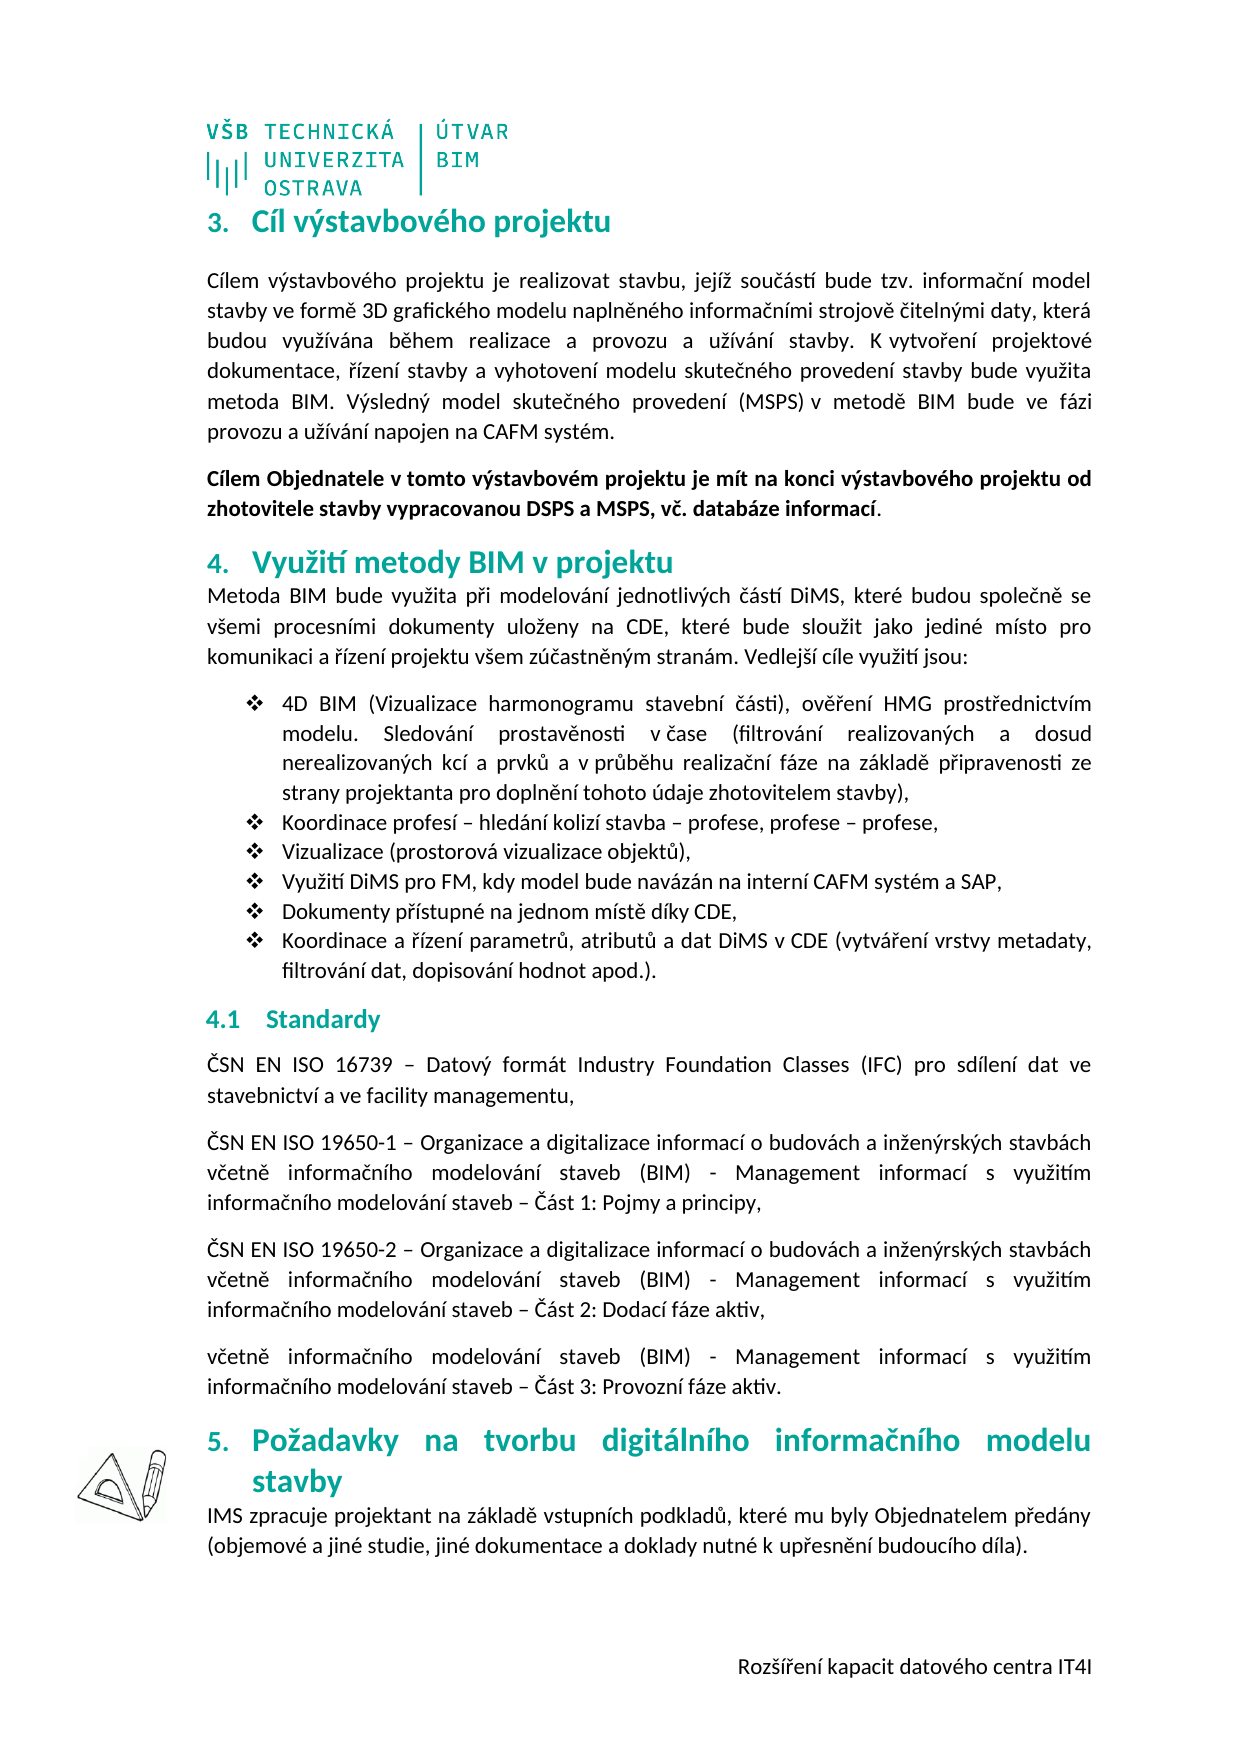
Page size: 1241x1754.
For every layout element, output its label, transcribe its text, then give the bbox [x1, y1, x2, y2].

picture [206, 118, 508, 196]
list Využití DiMS pro FM, kdy model bude navázán na interní CAFM systém a SAP, [244, 867, 1092, 895]
text IMS zpracuje projektant na základě vstupních podkladů, které mu byly Objednatelem předány (objemové a jiné studie, jiné dokumentace a doklady nutné k upřesnění budoucího díla). [207, 1501, 1092, 1559]
text ČSN EN ISO 16739 – Datový formát Industry Foundation Classes (IFC) pro sdílení dat ve stavebnictví a ve facility managementu, [207, 1051, 1092, 1109]
subtitle Standardy [206, 1002, 1092, 1036]
text Cílem Objednatele v tomto výstavbovém projektu je mít na konci výstavbového projektu od zhotovitele stavby vypracovanou DSPS a MSPS, vč. databáze informací. [207, 464, 1092, 522]
text ČSN EN ISO 19650-2 – Organizace a digitalizace informací o budovách a inženýrských stavbách včetně informačního modelování staveb (BIM) - Management informací s využitím informačního modelování staveb – Část 2: Dodací fáze aktiv, [207, 1235, 1092, 1323]
text včetně informačního modelování staveb (BIM) - Management informací s využitím informačního modelování staveb – Část 3: Provozní fáze aktiv. [207, 1342, 1092, 1401]
list Koordinace profesí – hledání kolizí stavba – profese, profese – profese, [244, 808, 1092, 836]
list Koordinace a řízení parametrů, atributů a dat DiMS v CDE (vytváření vrstvy metadaty, filtrování dat, dopisování hodnot apod.). [244, 926, 1092, 984]
text Metoda BIM bude využita při modelování jednotlivých částí DiMS, které budou společně se všemi procesními dokumenty uloženy na CDE, které bude sloužit jako jediné místo pro komunikaci a řízení projektu všem zúčastněným stranám. Vedlejší cíle využití jsou: [207, 582, 1092, 670]
picture [75, 1447, 168, 1527]
list 4D BIM (Vizualizace harmonogramu stavební části), ověření HMG prostřednictvím modelu. Sledování prostavěnosti v čase (filtrování realizovaných a dosud nerealizovaných kcí a prvků a v průběhu realizační fáze na základě připravenosti ze strany projektanta pro doplnění tohoto údaje zhotovitelem stavby), [244, 689, 1092, 806]
subtitle Cíl výstavbového projektu [207, 152, 1092, 241]
list Dokumenty přístupné na jednom místě díky CDE, [244, 897, 1092, 925]
subtitle Požadavky na tvorbu digitálního informačního modelu stavby [207, 1419, 1092, 1501]
text Cílem výstavbového projektu je realizovat stavbu, jejíž součástí bude tzv. informační model stavby ve formě 3D grafického modelu naplněného informačními strojově čitelnými daty, která budou využívána během realizace a provozu a užívání stavby. K vytvoření projektové dokumentace, řízení stavby a vyhotovení modelu skutečného provedení stavby bude využita metoda BIM. Výsledný model skutečného provedení (MSPS) v metodě BIM bude ve fázi provozu a užívání napojen na CAFM systém. [207, 266, 1092, 445]
subtitle Využití metody BIM v projektu [207, 541, 1092, 582]
list Vizualizace (prostorová vizualizace objektů), [244, 837, 1092, 865]
text ČSN EN ISO 19650-1 – Organizace a digitalizace informací o budovách a inženýrských stavbách včetně informačního modelování staveb (BIM) - Management informací s využitím informačního modelování staveb – Část 1: Pojmy a principy, [207, 1128, 1092, 1216]
